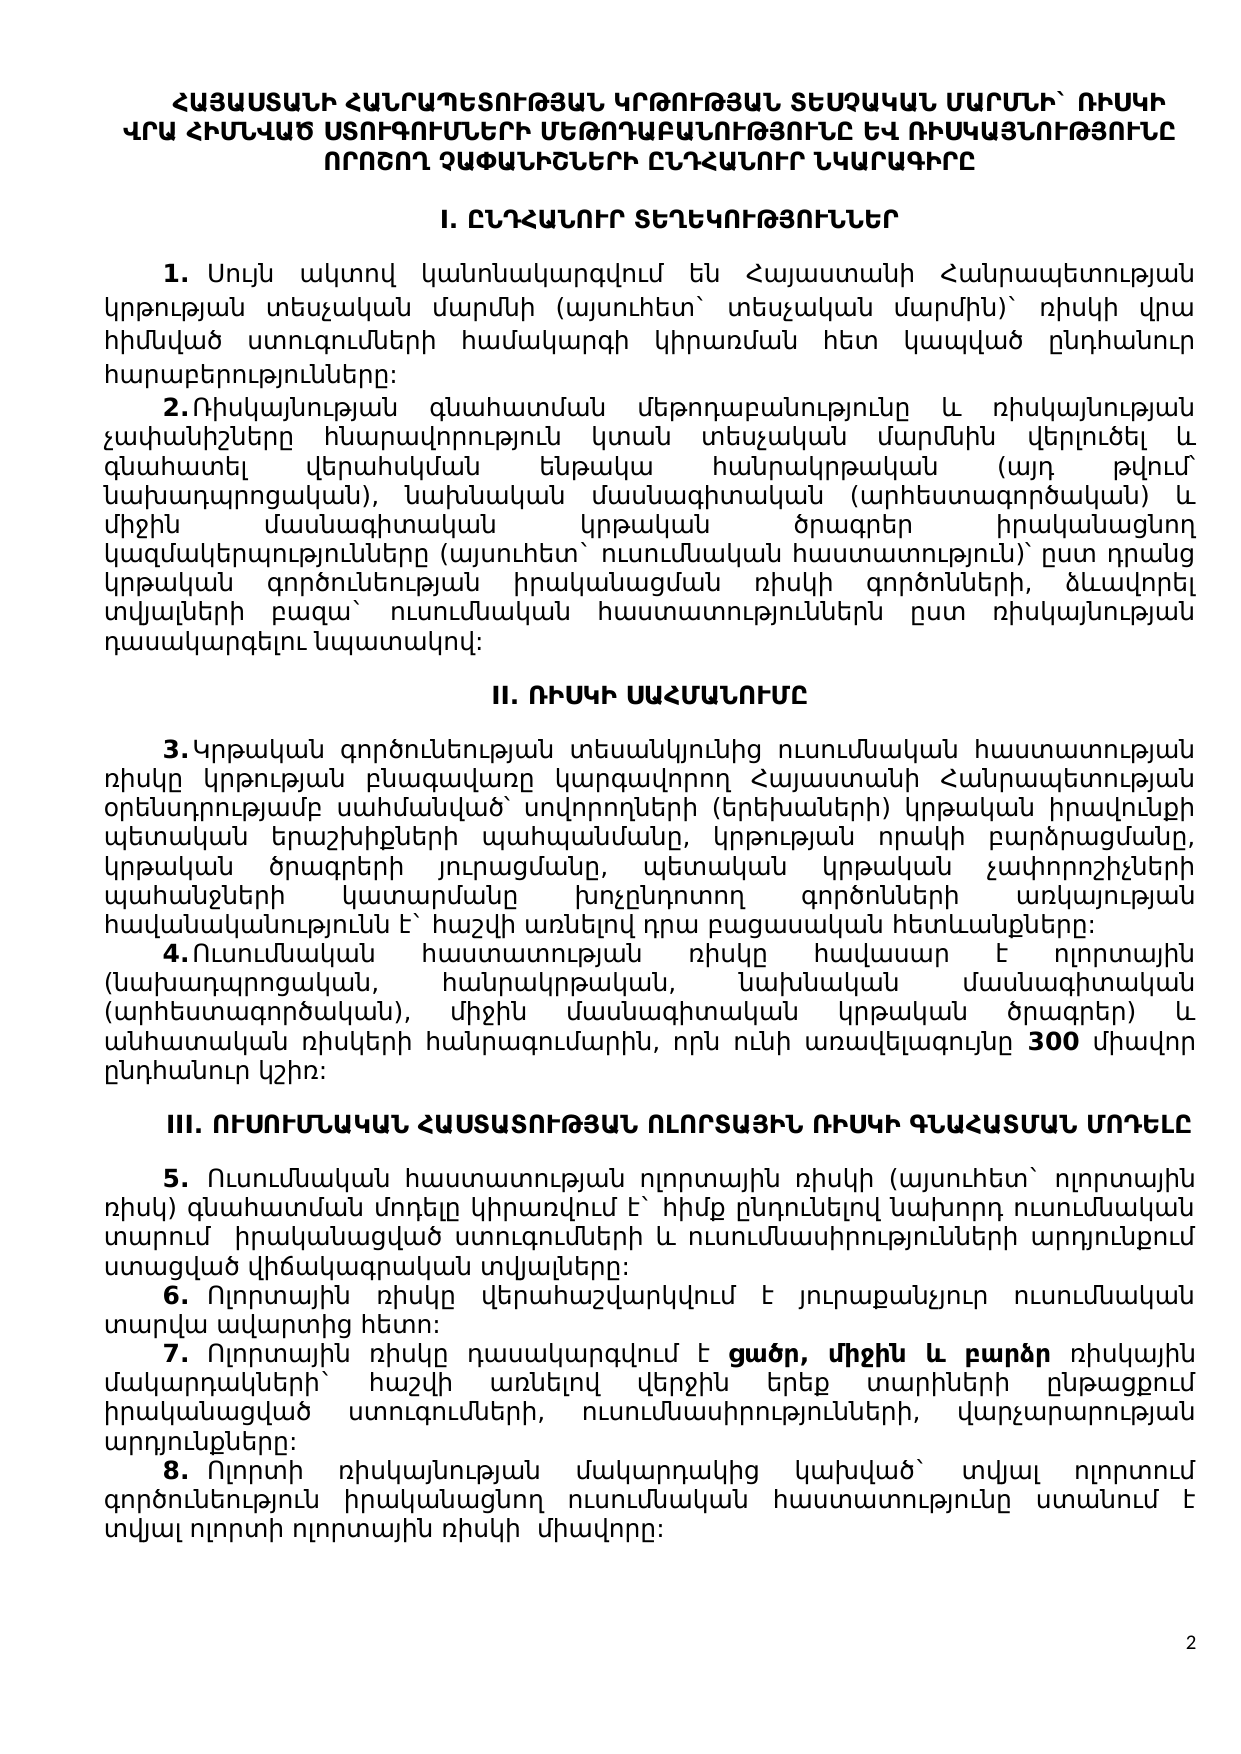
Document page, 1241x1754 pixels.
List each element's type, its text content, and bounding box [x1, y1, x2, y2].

list Ոլորտային ռիսկը դասակարգվում է ցածր, միջին և բարձր ռիսկային մակարդակների` հաշվի առնելով վերջին երեք տարիների ընթացքում իրականացված ստուգումների, ուսումնասիրությունների, վարչարարության արդյունքները: [103, 1339, 1196, 1456]
text I. ԸՆԴՀԱՆՈՒՐ ՏԵՂԵԿՈՒԹՅՈՒՆՆԵՐ [103, 205, 1196, 234]
list Ոլորտային ռիսկը վերահաշվարկվում է յուրաքանչյուր ուսումնական տարվա ավարտից հետո: [103, 1281, 1196, 1339]
list Ռիսկայնության գնահատման մեթոդաբանությունը և ռիսկայնության չափանիշները հնարավորություն կտան տեսչական մարմնին վերլուծել և գնահատել վերահսկման ենթակա հանրակրթական (այդ թվում՝ նախադպրոցական), նախնական մասնագիտական (արհեստագործական) և միջին մասնագիտական կրթական ծրագրեր իրականացնող կազմակերպությունները (այսուհետ` ուսումնական հաստատություն)՝ ըստ դրանց կրթական գործունեության իրականացման ռիսկի գործոնների, ձևավորել տվյալների բազա` ուսումնական հաստատություններն ըստ ռիսկայնության դասակարգելու նպատակով: [103, 393, 1196, 656]
list Ոլորտի ռիսկայնության մակարդակից կախված` տվյալ ոլորտում գործունեություն իրականացնող ուսումնական հաստատությունը ստանում է տվյալ ոլորտի ոլորտային ռիսկի միավորը: [103, 1456, 1196, 1543]
list Կրթական գործունեության տեսանկյունից ուսումնական հաստատության ռիսկը կրթության բնագավառը կարգավորող Հայաստանի Հանրապետության օրենսդրությամբ սահմանված՝ սովորողների (երեխաների) կրթական իրավունքի պետական երաշխիքների պահպանմանը, կրթության որակի բարձրացմանը, կրթական ծրագրերի յուրացմանը, պետական կրթական չափորոշիչների պահանջների կատարմանը խոչընդոտող գործոնների առկայության հավանականությունն է` հաշվի առնելով դրա բացասական հետևանքները: [103, 735, 1196, 939]
text ՀԱՅԱՍՏԱՆԻ ՀԱՆՐԱՊԵՏՈՒԹՅԱՆ ԿՐԹՈՒԹՅԱՆ ՏԵՍՉԱԿԱՆ ՄԱՐՄՆԻ` ՌԻՍԿԻ ՎՐԱ ՀԻՄՆՎԱԾ ՍՏՈՒԳՈՒՄՆԵՐԻ ՄԵԹՈԴԱԲԱՆՈՒԹՅՈՒՆԸ ԵՎ ՌԻՍԿԱՅՆՈՒԹՅՈՒՆԸ ՈՐՈՇՈՂ ՉԱՓԱՆԻՇՆԵՐԻ ԸՆԴՀԱՆՈՒՐ ՆԿԱՐԱԳԻՐԸ [103, 88, 1196, 176]
text III. ՈՒՍՈՒՄՆԱԿԱՆ ՀԱՍՏԱՏՈՒԹՅԱՆ ՈԼՈՐՏԱՅԻՆ ՌԻՍԿԻ ԳՆԱՀԱՏՄԱՆ ՄՈԴԵԼԸ [162, 1110, 1196, 1139]
list Սույն ակտով կանոնակարգվում են Հայաստանի Հանրապետության կրթության տեսչական մարմնի (այսուհետ` տեսչական մարմին)` ռիսկի վրա հիմնված ստուգումների համակարգի կիրառման հետ կապված ընդհանուր հարաբերությունները: [103, 259, 1196, 389]
text II. ՌԻՍԿԻ ՍԱՀՄԱՆՈՒՄԸ [103, 681, 1196, 710]
list Ուսումնական հաստատության ռիսկը հավասար է ոլորտային (նախադպրոցական, հանրակրթական, նախնական մասնագիտական (արհեստագործական), միջին մասնագիտական կրթական ծրագրեր) և անհատական ռիսկերի հանրագումարին, որն ունի առավելագույնը 300 միավոր ընդհանուր կշիռ: [103, 939, 1196, 1085]
list Ուսումնական հաստատության ոլորտային ռիսկի (այսուհետ` ոլորտային ռիսկ) գնահատման մոդելը կիրառվում է` հիմք ընդունելով նախորդ ուսումնական տարում իրականացված ստուգումների և ուսումնասիրությունների արդյունքում ստացված վիճակագրական տվյալները: [103, 1164, 1196, 1281]
